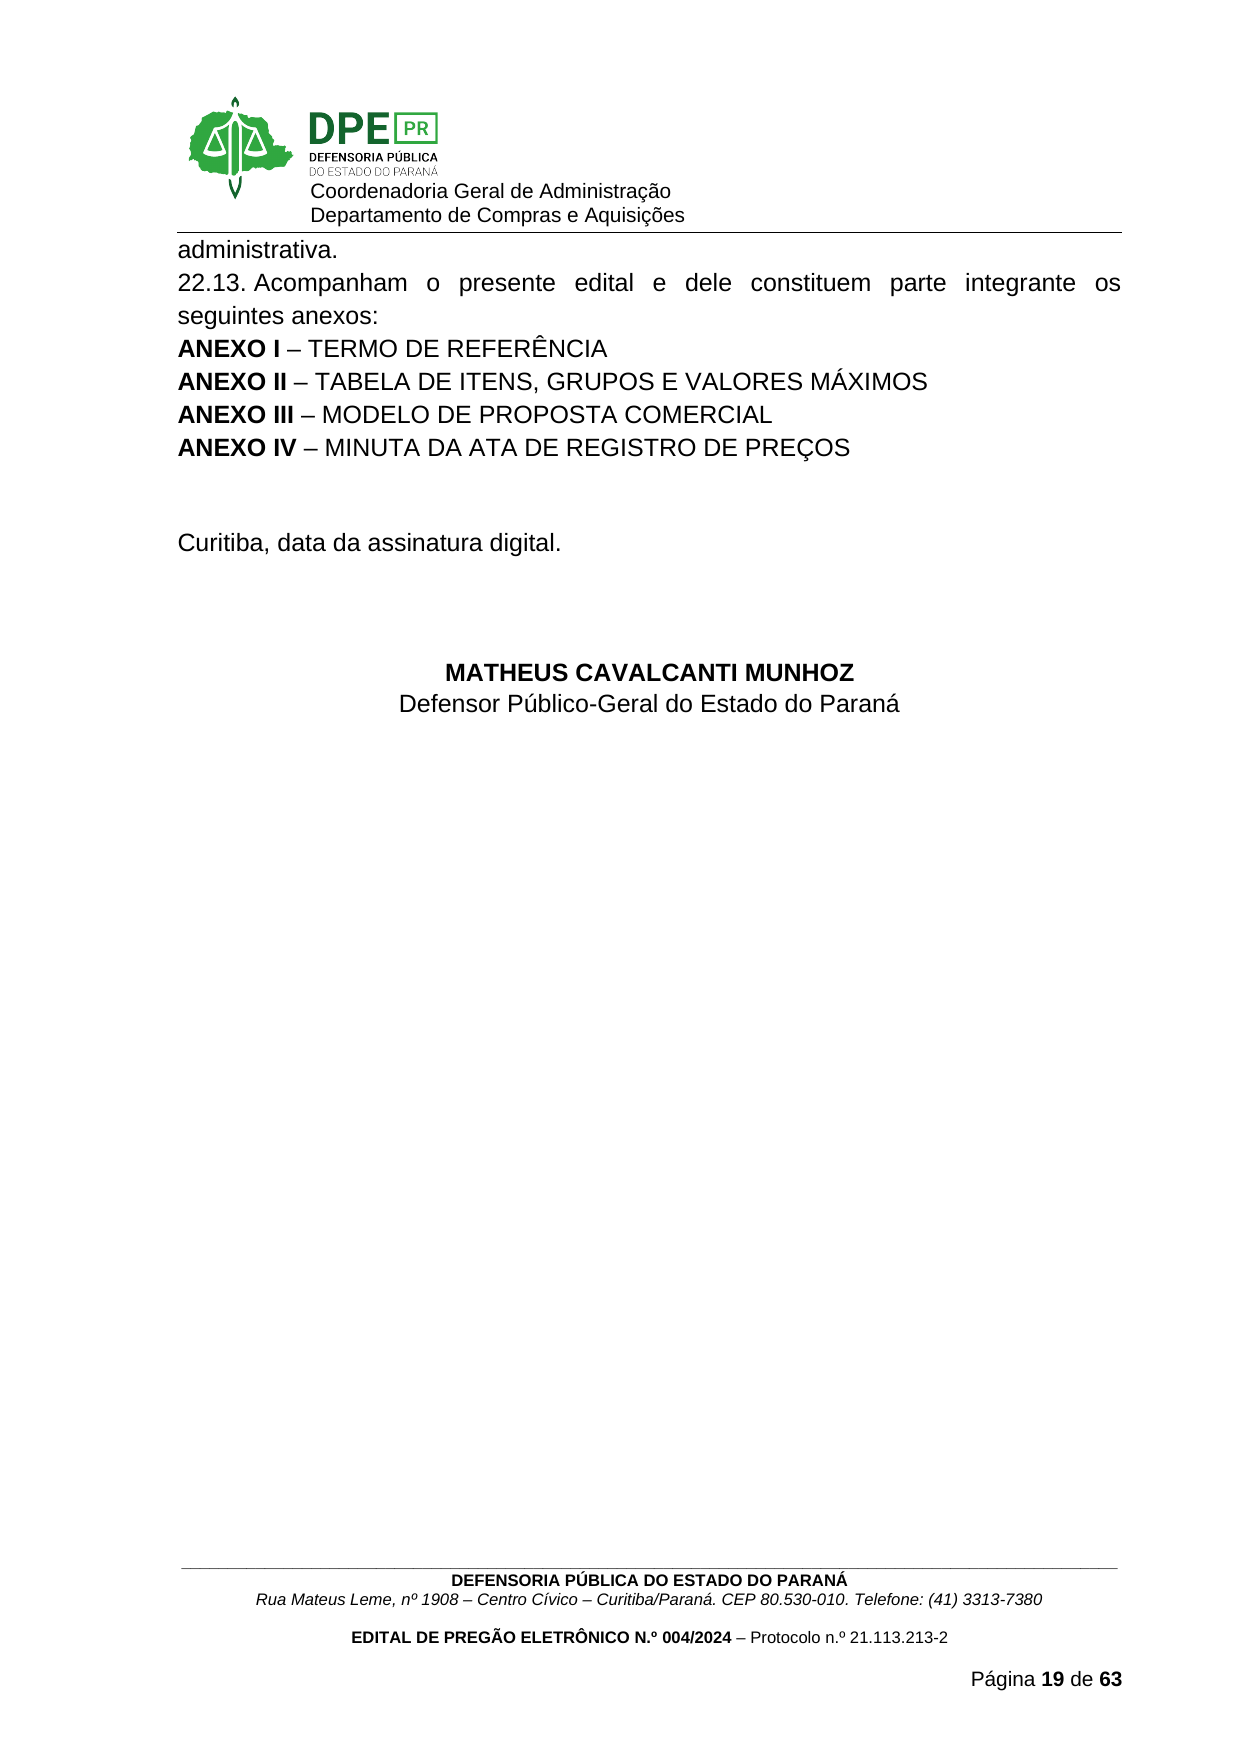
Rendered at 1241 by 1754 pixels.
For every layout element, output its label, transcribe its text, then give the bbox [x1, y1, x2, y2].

text MATHEUS CAVALCANTI MUNHOZ [177, 658, 1122, 686]
text Curitiba, data da assinatura digital. [177, 528, 1122, 557]
picture [188, 96, 438, 200]
subtitle Acompanham o presente edital e dele constituem parte integrante os seguintes anexos: [177, 268, 1122, 330]
subtitle ANEXO IV – MINUTA DA ATA DE REGISTRO DE PREÇOS [177, 433, 1122, 462]
text Defensor Público-Geral do Estado do Paraná [177, 689, 1122, 717]
subtitle ANEXO III – MODELO DE PROPOSTA COMERCIAL [177, 400, 1122, 429]
subtitle ANEXO I – TERMO DE REFERÊNCIA [177, 334, 1122, 363]
subtitle ANEXO II – TABELA DE ITENS, GRUPOS E VALORES MÁXIMOS [177, 367, 1122, 396]
